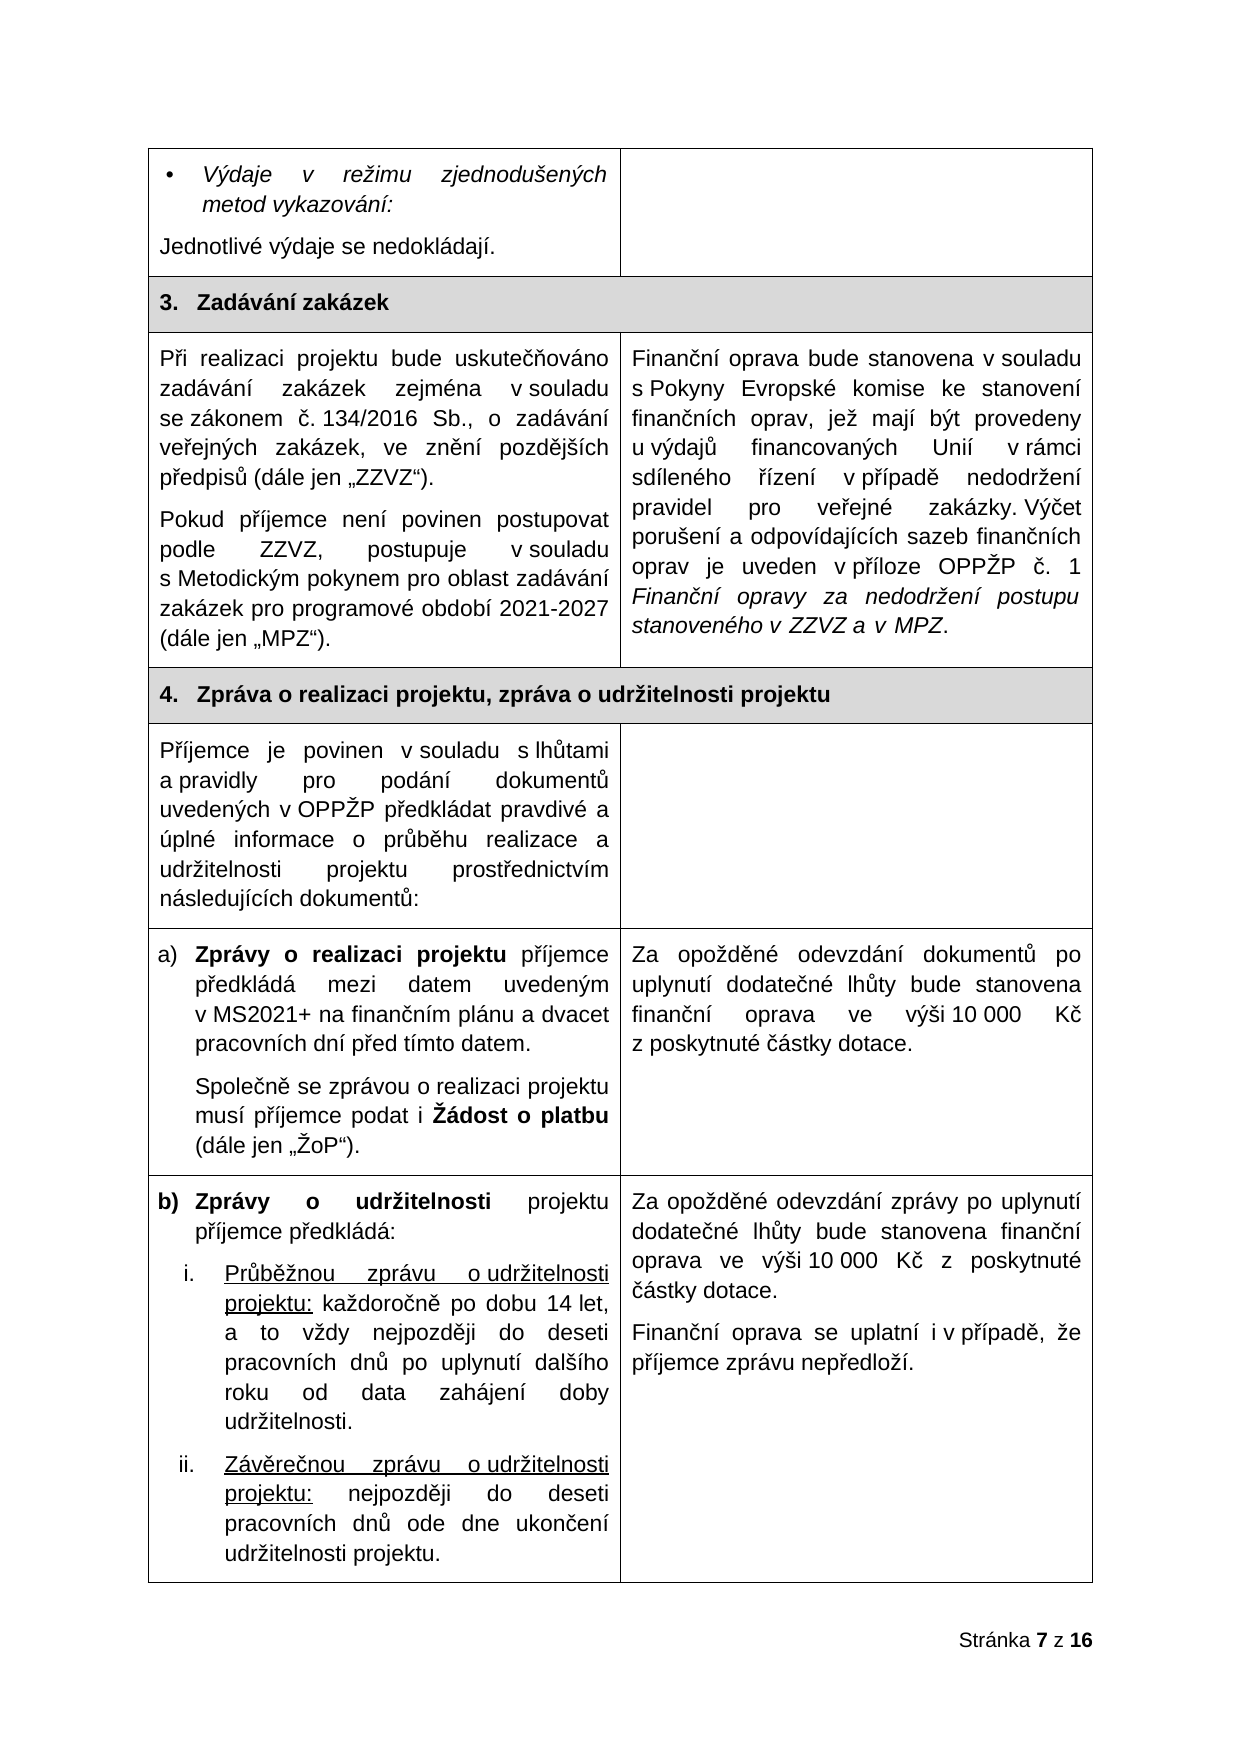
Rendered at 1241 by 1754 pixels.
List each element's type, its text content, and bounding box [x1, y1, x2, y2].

table_cell Za opožděné odevzdání zprávy po uplynutí dodatečné lhůty bude stanovena finanční oprava ve výši 10 000 Kč z poskytnuté částky dotace. Finanční oprava se uplatní i v případě, že příjemce zprávu nepředloží. [621, 1176, 1092, 1582]
table_cell [621, 724, 1092, 928]
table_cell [149, 149, 620, 276]
table_cell Zadávání zakázek [149, 277, 1092, 332]
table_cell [621, 149, 1092, 276]
table_cell Při realizaci projektu bude uskutečňováno zadávání zakázek zejména v souladu se zákonem č. 134/2016 Sb., o zadávání veřejných zakázek, ve znění pozdějších předpisů (dále jen „ZZVZ“). Pokud příjemce není povinen postupovat podle ZZVZ, postupuje v souladu s Metodickým pokynem pro oblast zadávání zakázek pro programové období 2021-2027 (dále jen „MPZ“). [149, 333, 620, 667]
table_cell Zpráva o realizaci projektu, zpráva o udržitelnosti projektu [149, 668, 1092, 723]
table_cell Finanční oprava bude stanovena v souladu s Pokyny Evropské komise ke stanovení finančních oprav, jež mají být provedeny u výdajů financovaných Unií v rámci sdíleného řízení v případě nedodržení pravidel pro veřejné zakázky. Výčet porušení a odpovídajících sazeb finančních oprav je uveden v příloze OPPŽP č. 1 Finanční opravy za nedodržení postupu stanoveného v ZZVZ a v MPZ. [621, 333, 1092, 667]
table_cell Příjemce je povinen v souladu s lhůtami a pravidly pro podání dokumentů uvedených v OPPŽP předkládat pravdivé a úplné informace o průběhu realizace a udržitelnosti projektu prostřednictvím následujících dokumentů: [149, 724, 620, 928]
table_cell Za opožděné odevzdání dokumentů po uplynutí dodatečné lhůty bude stanovena finanční oprava ve výši 10 000 Kč z poskytnuté částky dotace. [621, 929, 1092, 1174]
table_cell Zprávy o realizaci projektu příjemce předkládá mezi datem uvedeným v MS2021+ na finančním plánu a dvacet pracovních dní před tímto datem. Společně se zprávou o realizaci projektu musí příjemce podat i Žádost o platbu (dále jen „ŽoP“). [149, 929, 620, 1174]
table_cell Zprávy o udržitelnosti projektu příjemce předkládá: Průběžnou zprávu o udržitelnosti projektu: každoročně po dobu 14 let, a to vždy nejpozději do deseti pracovních dnů po uplynutí dalšího roku od data zahájení doby udržitelnosti. Závěrečnou zprávu o udržitelnosti projektu: nejpozději do deseti pracovních dnů ode dne ukončení udržitelnosti projektu. [149, 1176, 620, 1582]
